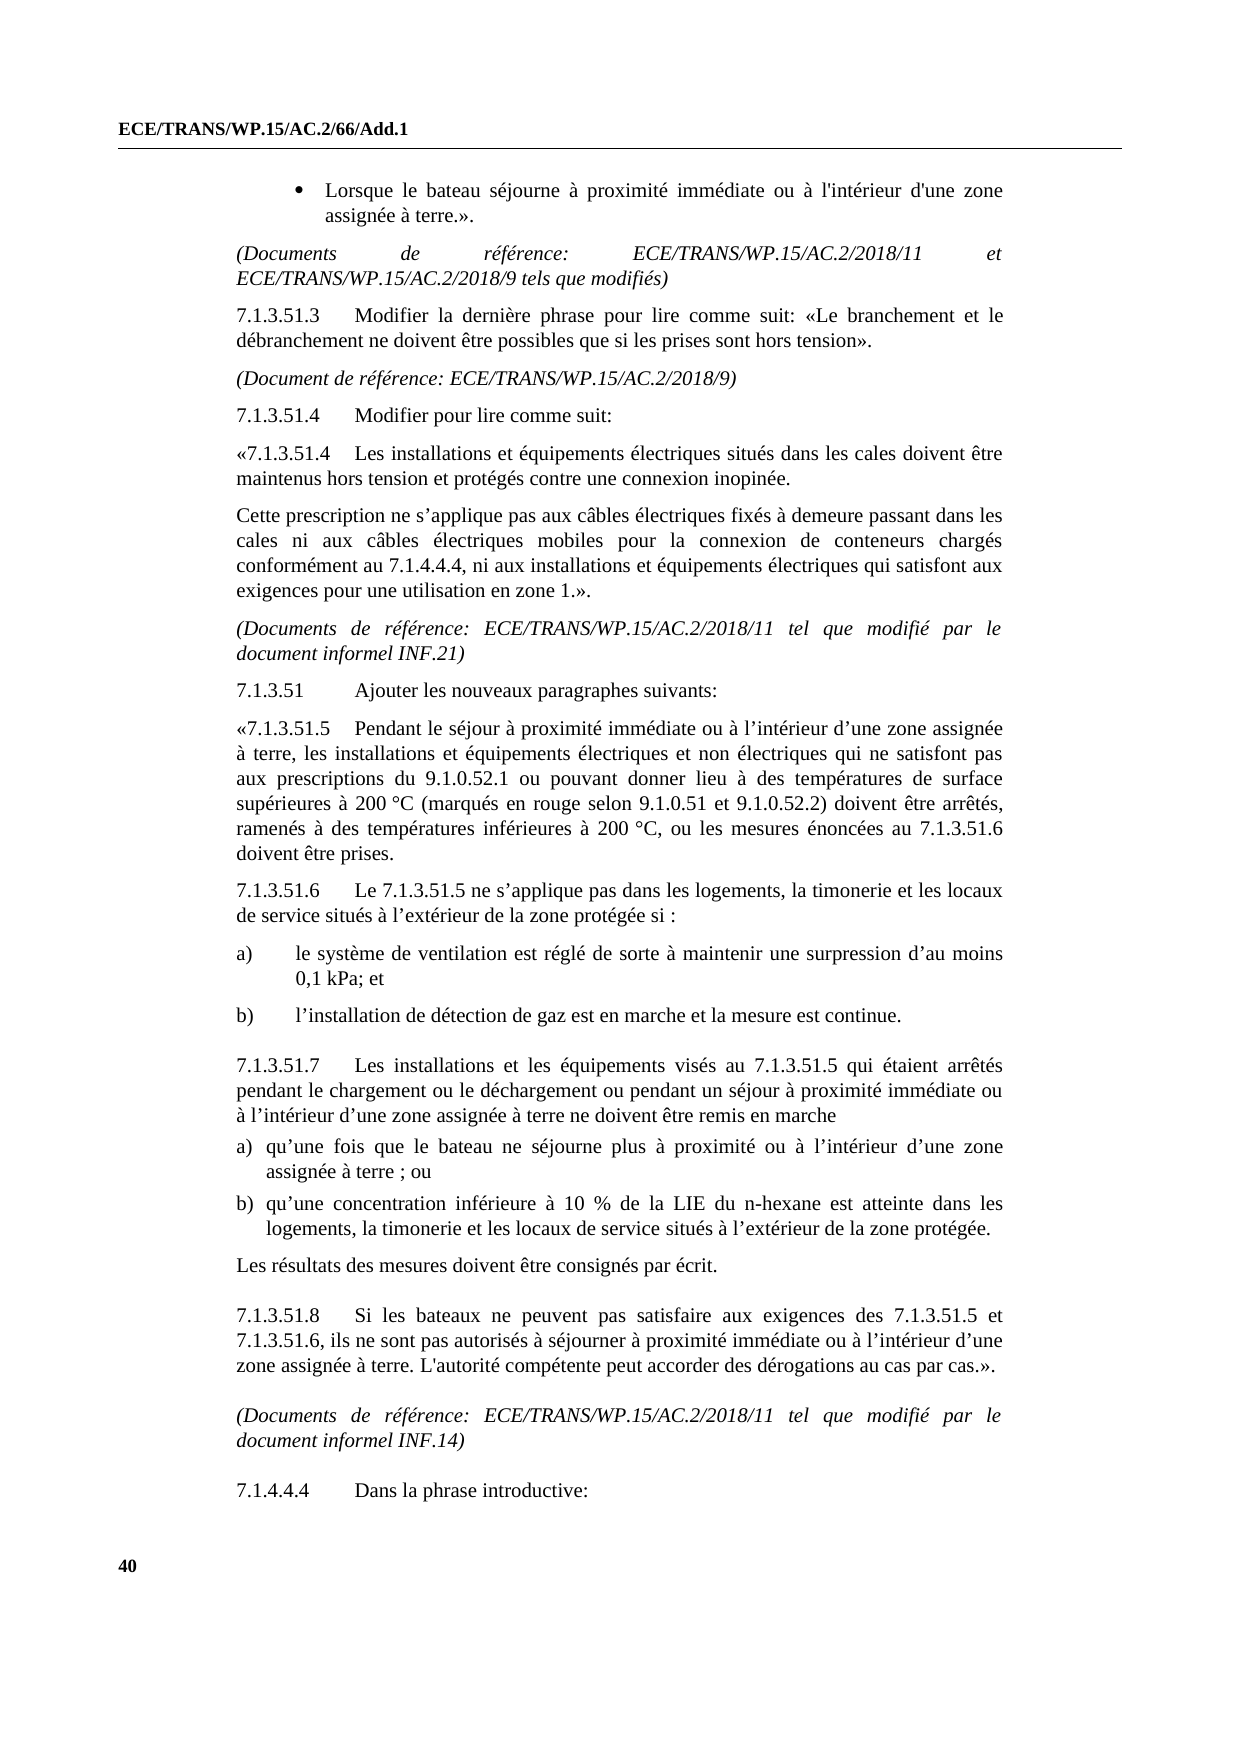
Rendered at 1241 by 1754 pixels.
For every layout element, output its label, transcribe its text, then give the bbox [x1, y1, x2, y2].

text 7.1.3.51.3 Modifier la dernière phrase pour lire comme suit: «Le branchement et le débranchement ne doivent être possibles que si les prises sont hors tension». [236, 302, 1004, 352]
text Cette prescription ne s’applique pas aux câbles électriques fixés à demeure passant dans les cales ni aux câbles électriques mobiles pour la connexion de conteneurs chargés conformément au 7.1.4.4.4, ni aux installations et équipements électriques qui satisfont aux exigences pour une utilisation en zone 1.». [236, 502, 1004, 602]
list Lorsque le bateau séjourne à proximité immédiate ou à l'intérieur d'une zone assignée à terre.». [295, 177, 1004, 227]
text 7.1.3.51.6 Le 7.1.3.51.5 ne s’applique pas dans les logements, la timonerie et les locaux de service situés à l’extérieur de la zone protégée si : [236, 877, 1004, 927]
text a) le système de ventilation est réglé de sorte à maintenir une surpression d’au moins 0,1 kPa; et [236, 940, 1004, 990]
text (Documents de référence: ECE/TRANS/WP.15/AC.2/2018/11 tel que modifié par le document informel INF.21) [236, 615, 1004, 665]
text b) l’installation de détection de gaz est en marche et la mesure est continue. [236, 1002, 1004, 1027]
text 7.1.3.51.4 Modifier pour lire comme suit: [236, 402, 1004, 427]
text «7.1.3.51.4 Les installations et équipements électriques situés dans les cales doivent être maintenus hors tension et protégés contre une connexion inopinée. [236, 440, 1004, 490]
text (Documents de référence: ECE/TRANS/WP.15/AC.2/2018/11 et ECE/TRANS/WP.15/AC.2/2018/9 tels que modifiés) [236, 240, 1004, 290]
text 7.1.3.51.7 Les installations et les équipements visés au 7.1.3.51.5 qui étaient arrêtés pendant le chargement ou le déchargement ou pendant un séjour à proximité immédiate ou à l’intérieur d’une zone assignée à terre ne doivent être remis en marche [236, 1052, 1004, 1127]
text (Document de référence: ECE/TRANS/WP.15/AC.2/2018/9) [236, 365, 1004, 390]
text 7.1.4.4.4 Dans la phrase introductive: [236, 1477, 1004, 1502]
text 7.1.3.51 Ajouter les nouveaux paragraphes suivants: [236, 677, 1004, 702]
text (Documents de référence: ECE/TRANS/WP.15/AC.2/2018/11 tel que modifié par le document informel INF.14) [236, 1402, 1004, 1452]
text b) qu’une concentration inférieure à 10 % de la LIE du n-hexane est atteinte dans les logements, la timonerie et les locaux de service situés à l’extérieur de la zone protégée. [236, 1190, 1004, 1240]
text «7.1.3.51.5 Pendant le séjour à proximité immédiate ou à l’intérieur d’une zone assignée à terre, les installations et équipements électriques et non électriques qui ne satisfont pas aux prescriptions du 9.1.0.52.1 ou pouvant donner lieu à des températures de surface supérieures à 200 °C (marqués en rouge selon 9.1.0.51 et 9.1.0.52.2) doivent être arrêtés, ramenés à des températures inférieures à 200 °C, ou les mesures énoncées au 7.1.3.51.6 doivent être prises. [236, 715, 1004, 865]
text 7.1.3.51.8 Si les bateaux ne peuvent pas satisfaire aux exigences des 7.1.3.51.5 et 7.1.3.51.6, ils ne sont pas autorisés à séjourner à proximité immédiate ou à l’intérieur d’une zone assignée à terre. L'autorité compétente peut accorder des dérogations au cas par cas.». [236, 1302, 1004, 1377]
text a) qu’une fois que le bateau ne séjourne plus à proximité ou à l’intérieur d’une zone assignée à terre ; ou [236, 1133, 1004, 1183]
text Les résultats des mesures doivent être consignés par écrit. [236, 1252, 1004, 1277]
